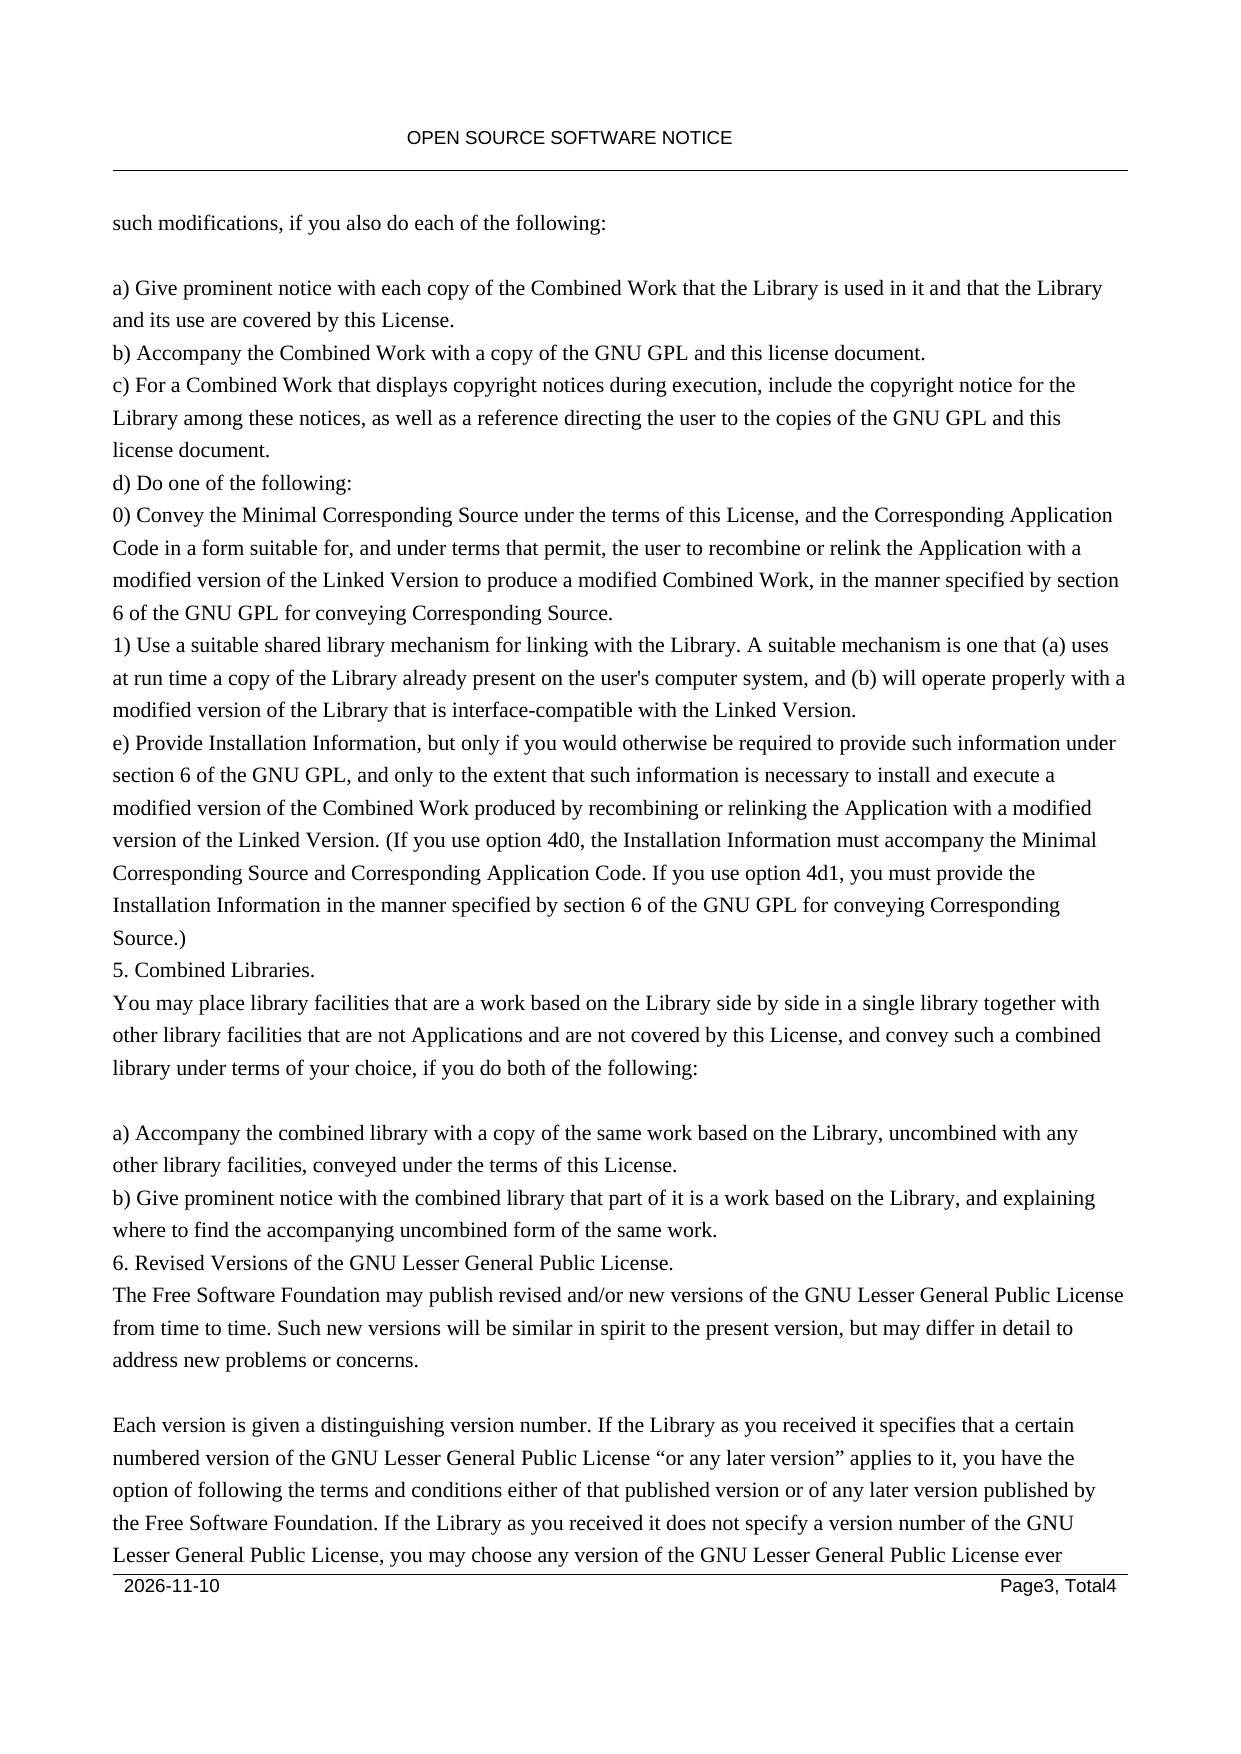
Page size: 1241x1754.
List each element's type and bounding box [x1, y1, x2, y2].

text [112, 206, 1128, 1571]
